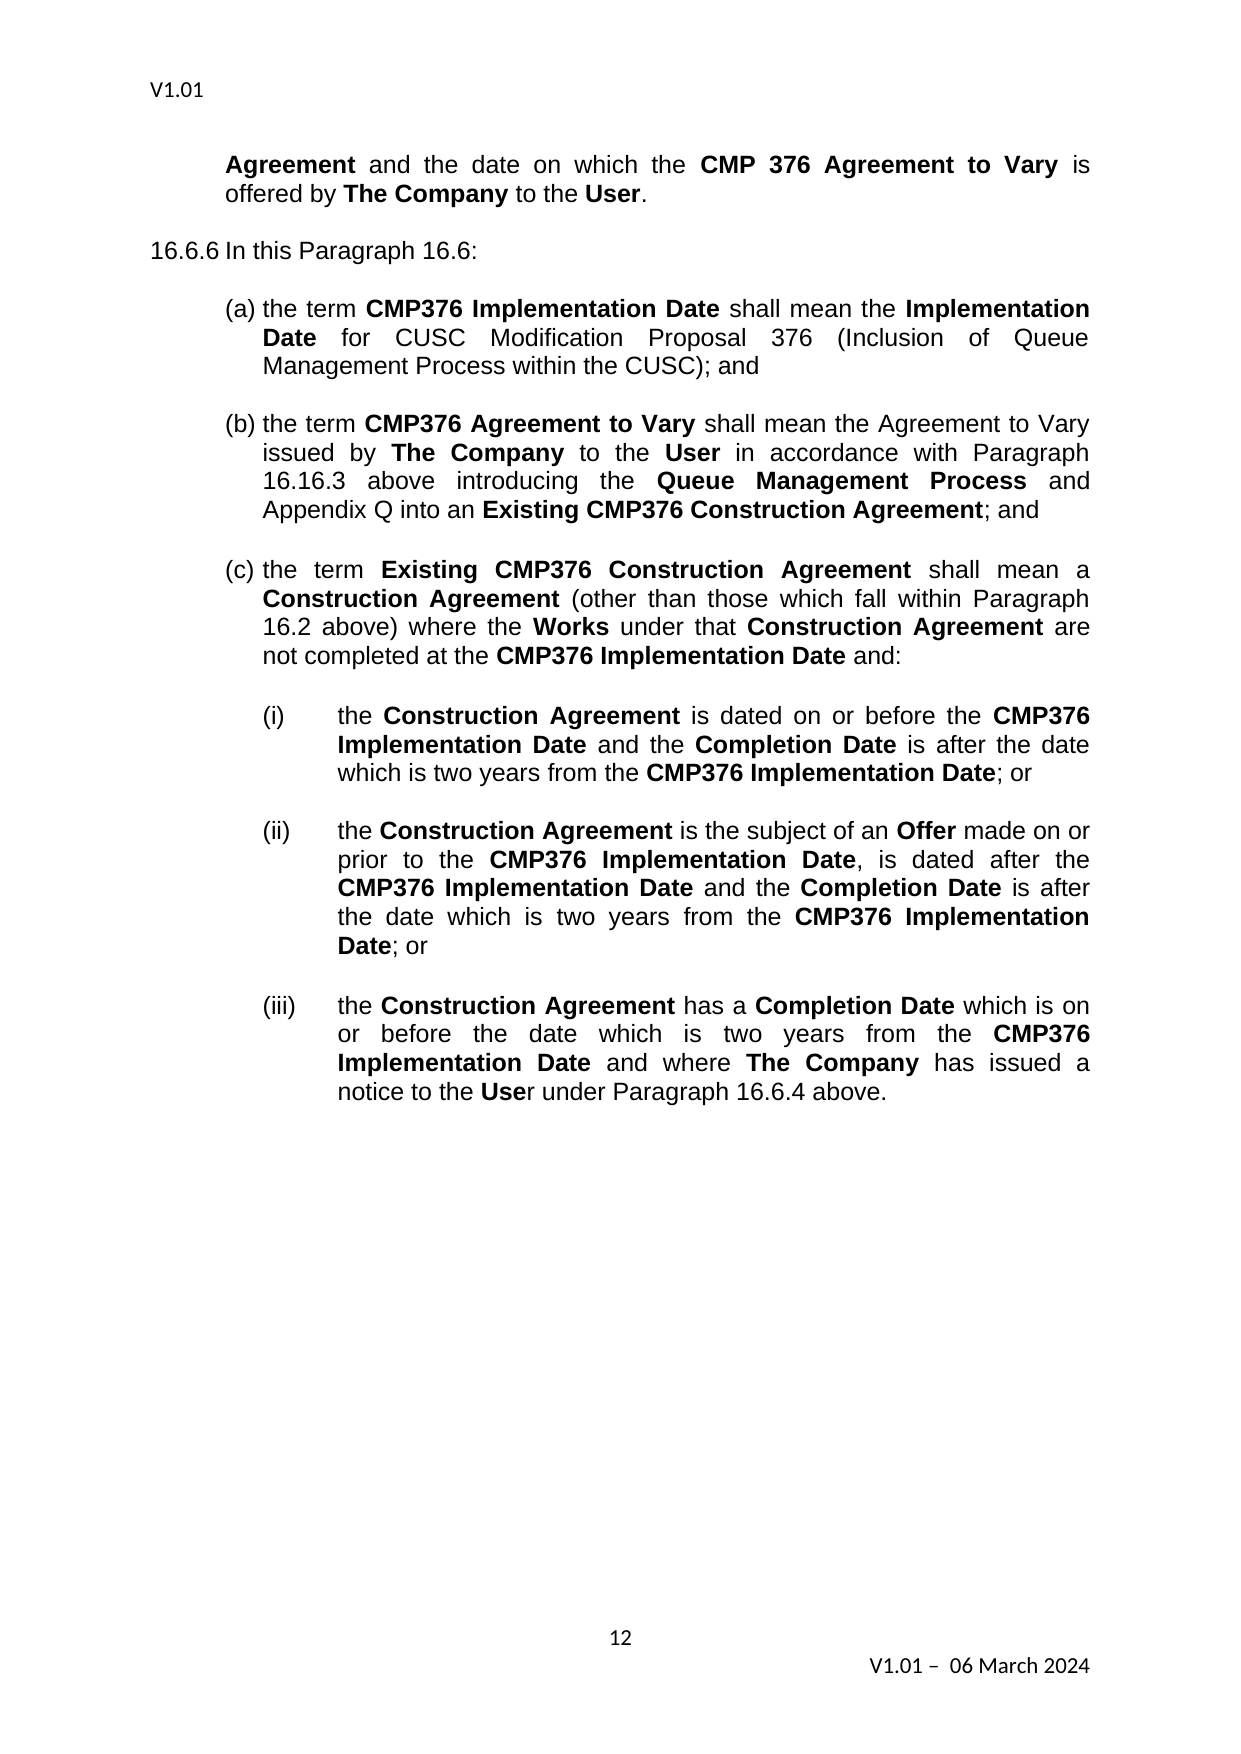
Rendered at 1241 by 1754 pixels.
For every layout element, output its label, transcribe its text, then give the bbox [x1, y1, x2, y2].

list the term CMP376 Implementation Date shall mean the Implementation Date for CUSC Modification Proposal 376 (Inclusion of Queue Management Process within the CUSC); and [225, 294, 1090, 380]
list the Construction Agreement is the subject of an Offer made on or prior to the CMP376 Implementation Date, is dated after the CMP376 Implementation Date and the Completion Date is after the date which is two years from the CMP376 Implementation Date; or [262, 816, 1090, 959]
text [150, 150, 1090, 207]
list the Construction Agreement has a Completion Date which is on or before the date which is two years from the CMP376 Implementation Date and where The Company has issued a notice to the User under Paragraph 16.6.4 above. [262, 991, 1090, 1106]
list the term CMP376 Agreement to Vary shall mean the Agreement to Vary issued by The Company to the User in accordance with Paragraph 16.16.3 above introducing the Queue Management Process and Appendix Q into an Existing CMP376 Construction Agreement; and [225, 409, 1090, 524]
list the term Existing CMP376 Construction Agreement shall mean a Construction Agreement (other than those which fall within Paragraph 16.2 above) where the Works under that Construction Agreement are not completed at the CMP376 Implementation Date and: [225, 555, 1090, 670]
list the Construction Agreement is dated on or before the CMP376 Implementation Date and the Completion Date is after the date which is two years from the CMP376 Implementation Date; or [262, 701, 1090, 787]
text 16.6.6 In this Paragraph 16.6: [150, 236, 1090, 265]
